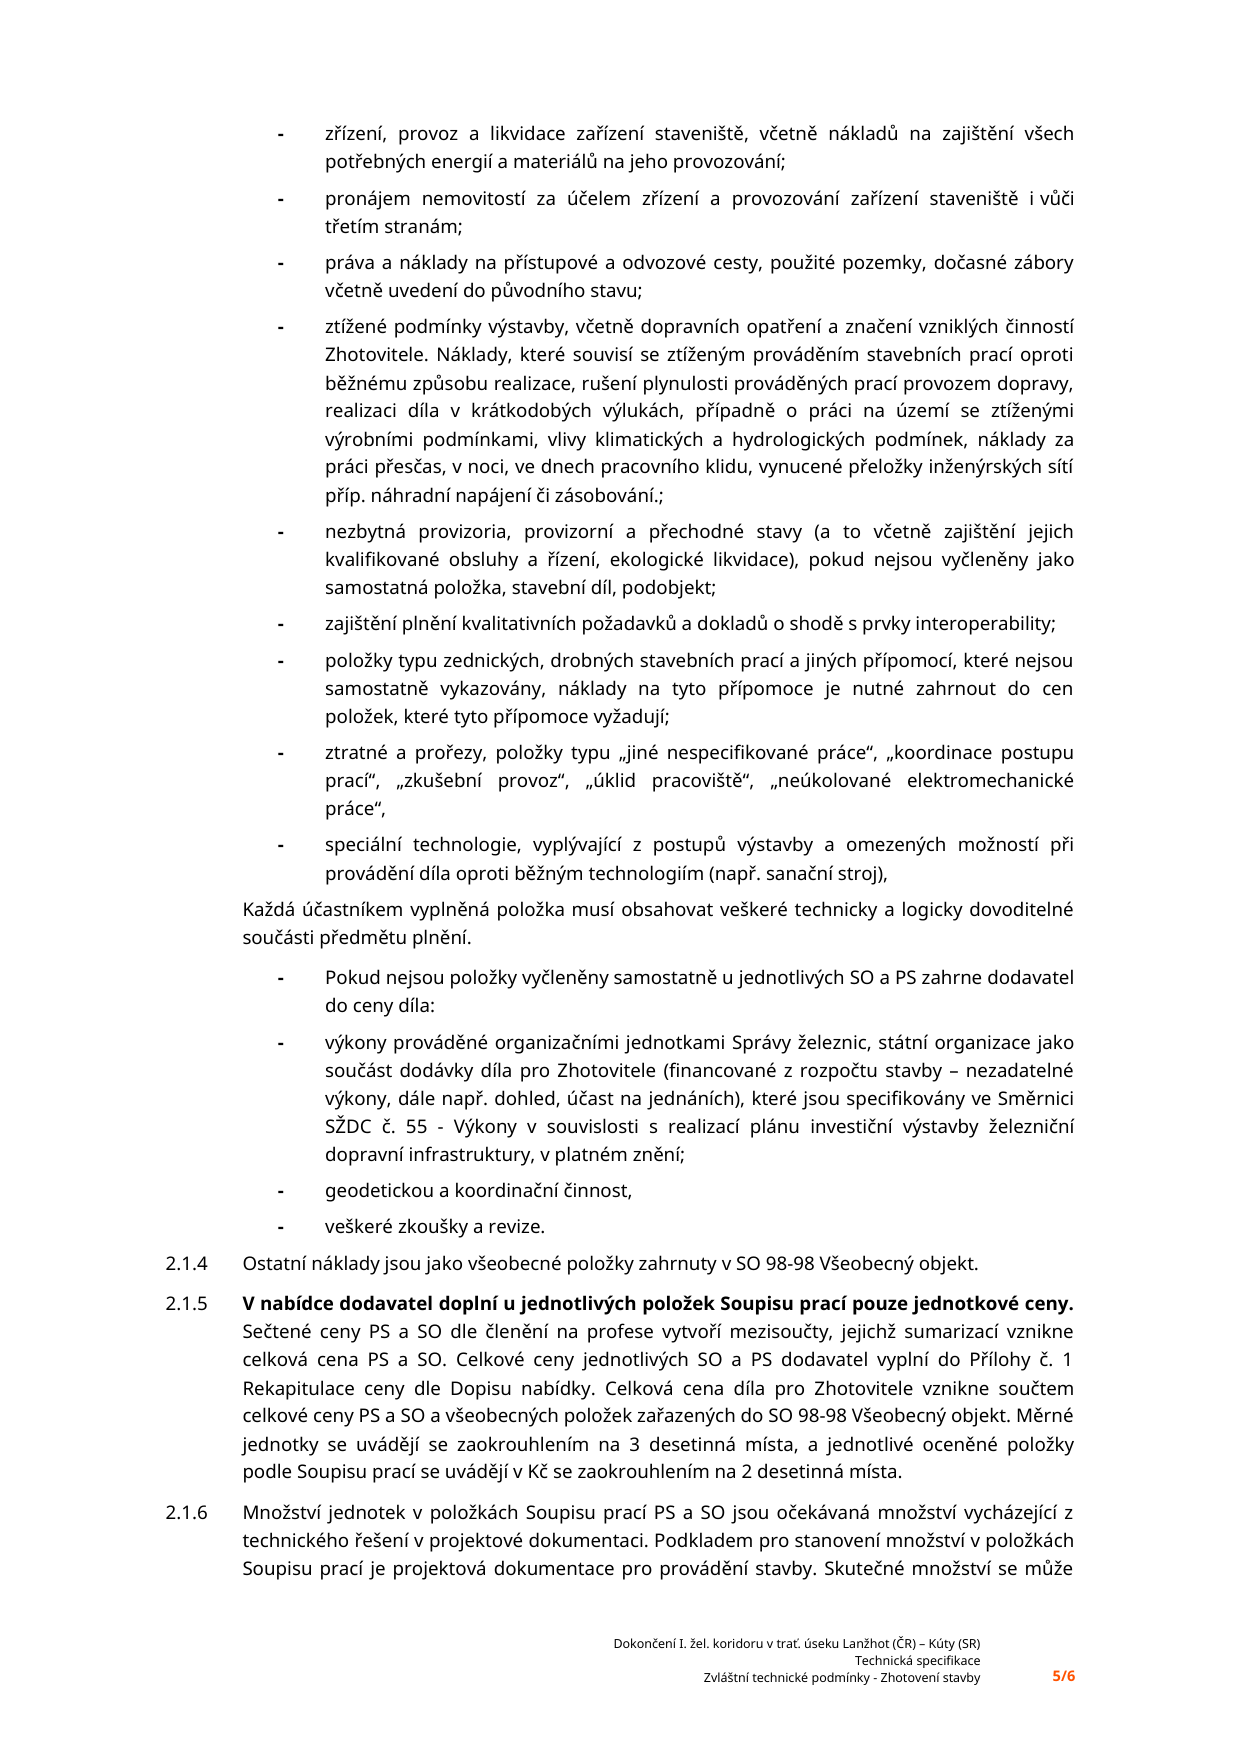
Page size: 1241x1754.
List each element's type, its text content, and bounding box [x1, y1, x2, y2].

text zajištění plnění kvalitativních požadavků a dokladů o shodě s prvky interoperability; [278, 611, 1075, 636]
text pronájem nemovitostí za účelem zřízení a provozování zařízení staveniště i vůči třetím stranám; [278, 185, 1075, 238]
text speciální technologie, vyplývající z postupů výstavby a omezených možností při provádění díla oproti běžným technologiím (např. sanační stroj), [278, 832, 1075, 885]
text ztížené podmínky výstavby, včetně dopravních opatření a značení vzniklých činností Zhotovitele. Náklady, které souvisí se ztíženým prováděním stavebních prací oproti běžnému způsobu realizace, rušení plynulosti prováděných prací provozem dopravy, realizaci díla v krátkodobých výlukách, případně o práci na území se ztíženými výrobními podmínkami, vlivy klimatických a hydrologických podmínek, náklady za práci přesčas, v noci, ve dnech pracovního klidu, vynucené přeložky inženýrských sítí příp. náhradní napájení či zásobování.; [278, 314, 1075, 507]
text nezbytná provizoria, provizorní a přechodné stavy (a to včetně zajištění jejich kvalifikované obsluhy a řízení, ekologické likvidace), pokud nejsou vyčleněny jako samostatná položka, stavební díl, podobjekt; [278, 518, 1075, 600]
text položky typu zednických, drobných stavebních prací a jiných přípomocí, které nejsou samostatně vykazovány, náklady na tyto přípomoce je nutné zahrnout do cen položek, které tyto přípomoce vyžadují; [278, 647, 1075, 728]
text Každá účastníkem vyplněná položka musí obsahovat veškeré technicky a logicky dovoditelné součásti předmětu plnění. [242, 896, 1075, 950]
text geodetickou a koordinační činnost, [278, 1177, 1075, 1203]
text veškeré zkoušky a revize. [278, 1214, 1075, 1239]
text zřízení, provoz a likvidace zařízení staveniště, včetně nákladů na zajištění všech potřebných energií a materiálů na jeho provozování; [278, 121, 1075, 174]
text výkony prováděné organizačními jednotkami Správy železnic, státní organizace jako součást dodávky díla pro Zhotovitele (financované z rozpočtu stavby – nezadatelné výkony, dále např. dohled, účast na jednáních), které jsou specifikovány ve Směrnici SŽDC č. 55 - Výkony v souvislosti s realizací plánu investiční výstavby železniční dopravní infrastruktury, v platném znění; [278, 1029, 1075, 1167]
text ztratné a prořezy, položky typu „jiné nespecifikované práce“, „koordinace postupu prací“, „zkušební provoz“, „úklid pracoviště“, „neúkolované elektromechanické práce“, [278, 739, 1075, 821]
text práva a náklady na přístupové a odvozové cesty, použité pozemky, dočasné zábory včetně uvedení do původního stavu; [278, 249, 1075, 303]
text Pokud nejsou položky vyčleněny samostatně u jednotlivých SO a PS zahrne dodavatel do ceny díla: [278, 965, 1075, 1018]
text V nabídce dodavatel doplní u jednotlivých položek Soupisu prací pouze jednotkové ceny. Sečtené ceny PS a SO dle členění na profese vytvoří mezisoučty, jejichž sumarizací vznikne celková cena PS a SO. Celkové ceny jednotlivých SO a PS dodavatel vyplní do Přílohy č. 1 Rekapitulace ceny dle Dopisu nabídky. Celková cena díla pro Zhotovitele vznikne součtem celkové ceny PS a SO a všeobecných položek zařazených do SO 98-98 Všeobecný objekt. Měrné jednotky se uvádějí se zaokrouhlením na 3 desetinná místa, a jednotlivé oceněné položky podle Soupisu prací se uvádějí v Kč se zaokrouhlením na 2 desetinná místa. [165, 1291, 1075, 1484]
text Ostatní náklady jsou jako všeobecné položky zahrnuty v SO 98-98 Všeobecný objekt. [165, 1250, 1075, 1276]
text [165, 1499, 1075, 1581]
